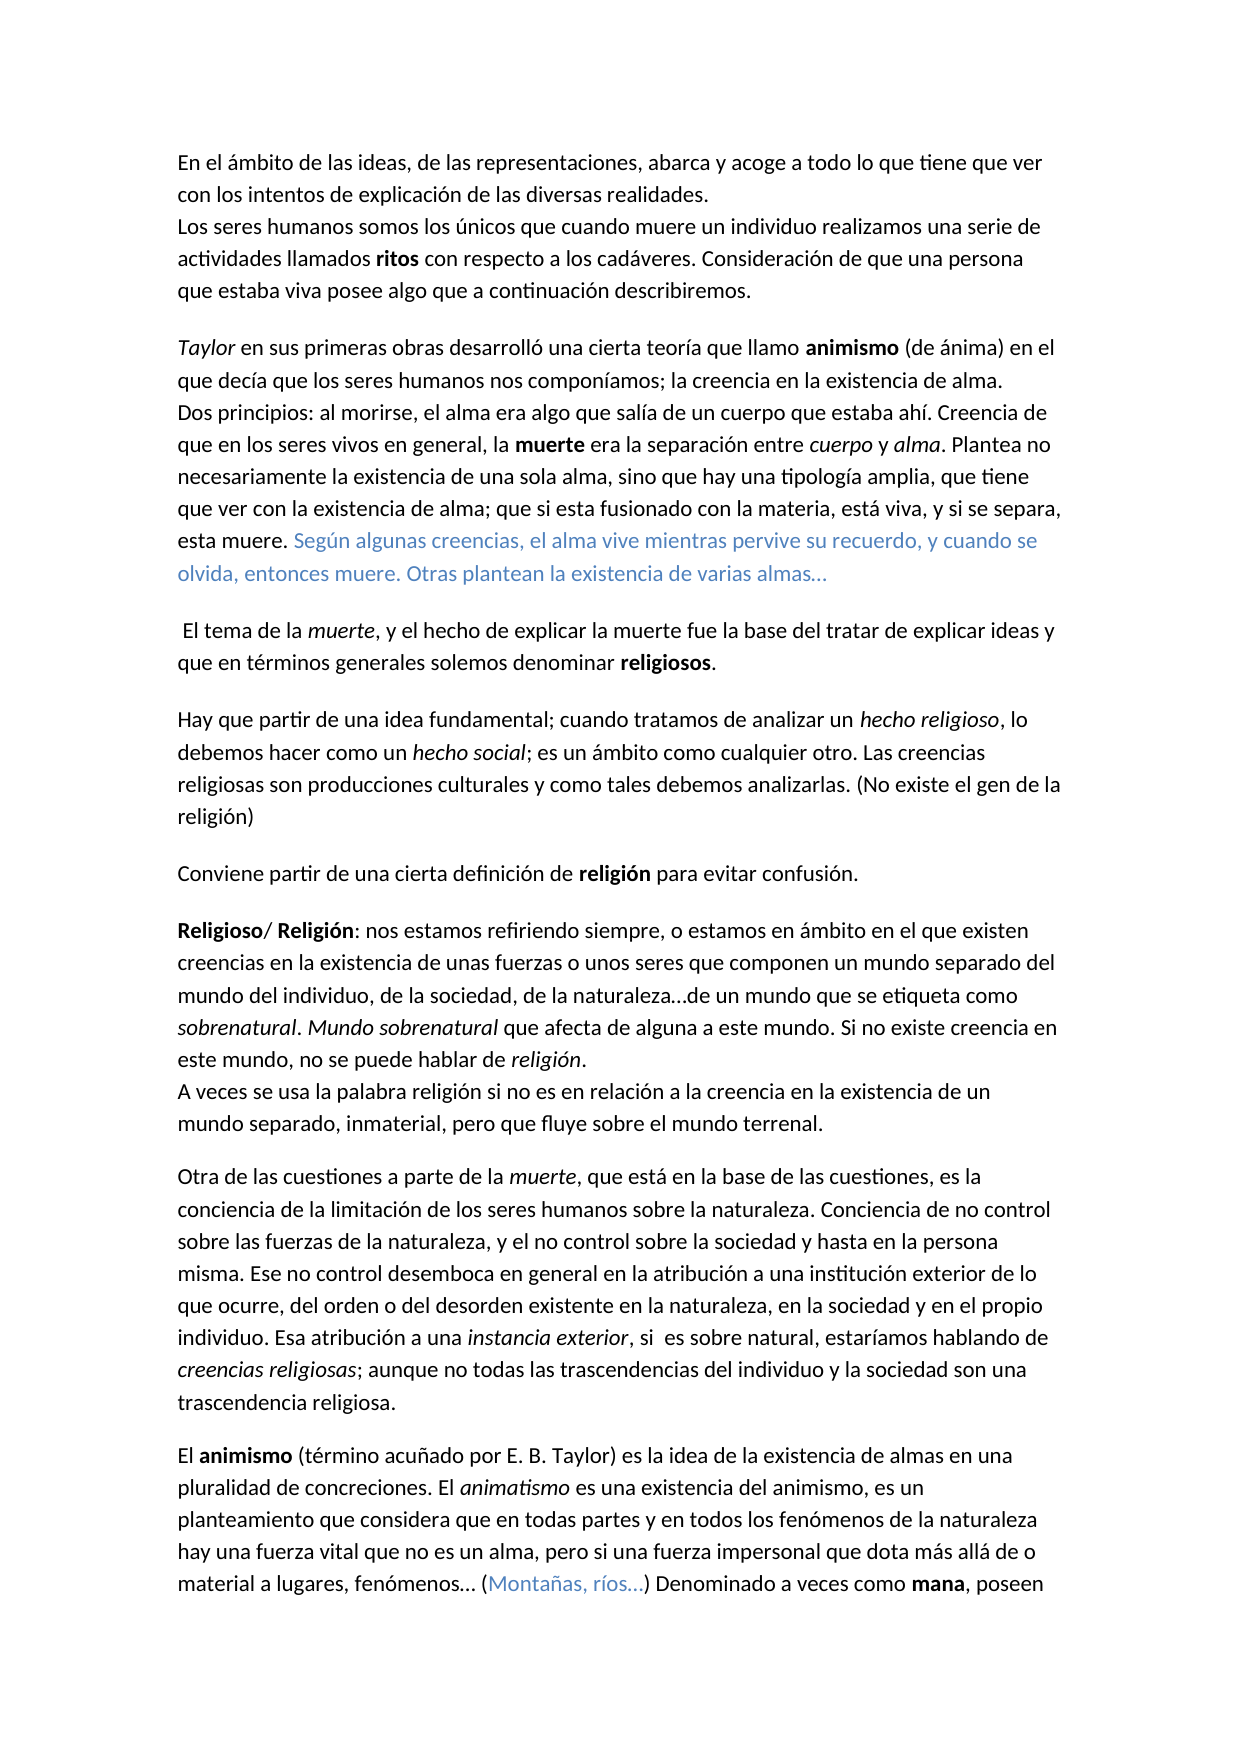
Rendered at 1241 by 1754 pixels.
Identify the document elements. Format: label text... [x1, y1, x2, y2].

text Dos principios: al morirse, el alma era algo que salía de un cuerpo que estaba ahí. Creencia de que en los seres vivos en general, la muerte era la separación entre cuerpo y alma. Plantea no necesariamente la existencia de una sola alma, sino que hay una tipología amplia, que tiene que ver con la existencia de alma; que si esta fusionado con la materia, está viva, y si se separa, esta muere. Según algunas creencias, el alma vive mientras pervive su recuerdo, y cuando se olvida, entonces muere. Otras plantean la existencia de varias almas… [177, 398, 1063, 587]
text Taylor en sus primeras obras desarrolló una cierta teoría que llamo animismo (de ánima) en el que decía que los seres humanos nos componíamos; la creencia en la existencia de alma. [177, 333, 1063, 394]
text Los seres humanos somos los únicos que cuando muere un individuo realizamos una serie de actividades llamados ritos con respecto a los cadáveres. Consideración de que una persona que estaba viva posee algo que a continuación describiremos. [177, 212, 1063, 304]
text El tema de la muerte, y el hecho de explicar la muerte fue la base del tratar de explicar ideas y que en términos generales solemos denominar religiosos. [177, 616, 1063, 676]
text Religioso/ Religión: nos estamos refiriendo siempre, o estamos en ámbito en el que existen creencias en la existencia de unas fuerzas o unos seres que componen un mundo separado del mundo del individuo, de la sociedad, de la naturaleza…de un mundo que se etiqueta como sobrenatural. Mundo sobrenatural que afecta de alguna a este mundo. Si no existe creencia en este mundo, no se puede hablar de religión. [177, 916, 1063, 1073]
text En el ámbito de las ideas, de las representaciones, abarca y acoge a todo lo que tiene que ver con los intentos de explicación de las diversas realidades. [177, 148, 1063, 208]
text A veces se usa la palabra religión si no es en relación a la creencia en la existencia de un mundo separado, inmaterial, pero que fluye sobre el mundo terrenal. [177, 1077, 1063, 1137]
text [177, 1441, 1063, 1598]
text Conviene partir de una cierta definición de religión para evitar confusión. [177, 859, 1063, 887]
text Otra de las cuestiones a parte de la muerte, que está en la base de las cuestiones, es la conciencia de la limitación de los seres humanos sobre la naturaleza. Conciencia de no control sobre las fuerzas de la naturaleza, y el no control sobre la sociedad y hasta en la persona misma. Ese no control desemboca en general en la atribución a una institución exterior de lo que ocurre, del orden o del desorden existente en la naturaleza, en la sociedad y en el propio individuo. Esa atribución a una instancia exterior, si es sobre natural, estaríamos hablando de creencias religiosas; aunque no todas las trascendencias del individuo y la sociedad son una trascendencia religiosa. [177, 1162, 1063, 1416]
text Hay que partir de una idea fundamental; cuando tratamos de analizar un hecho religioso, lo debemos hacer como un hecho social; es un ámbito como cualquier otro. Las creencias religiosas son producciones culturales y como tales debemos analizarlas. (No existe el gen de la religión) [177, 705, 1063, 830]
